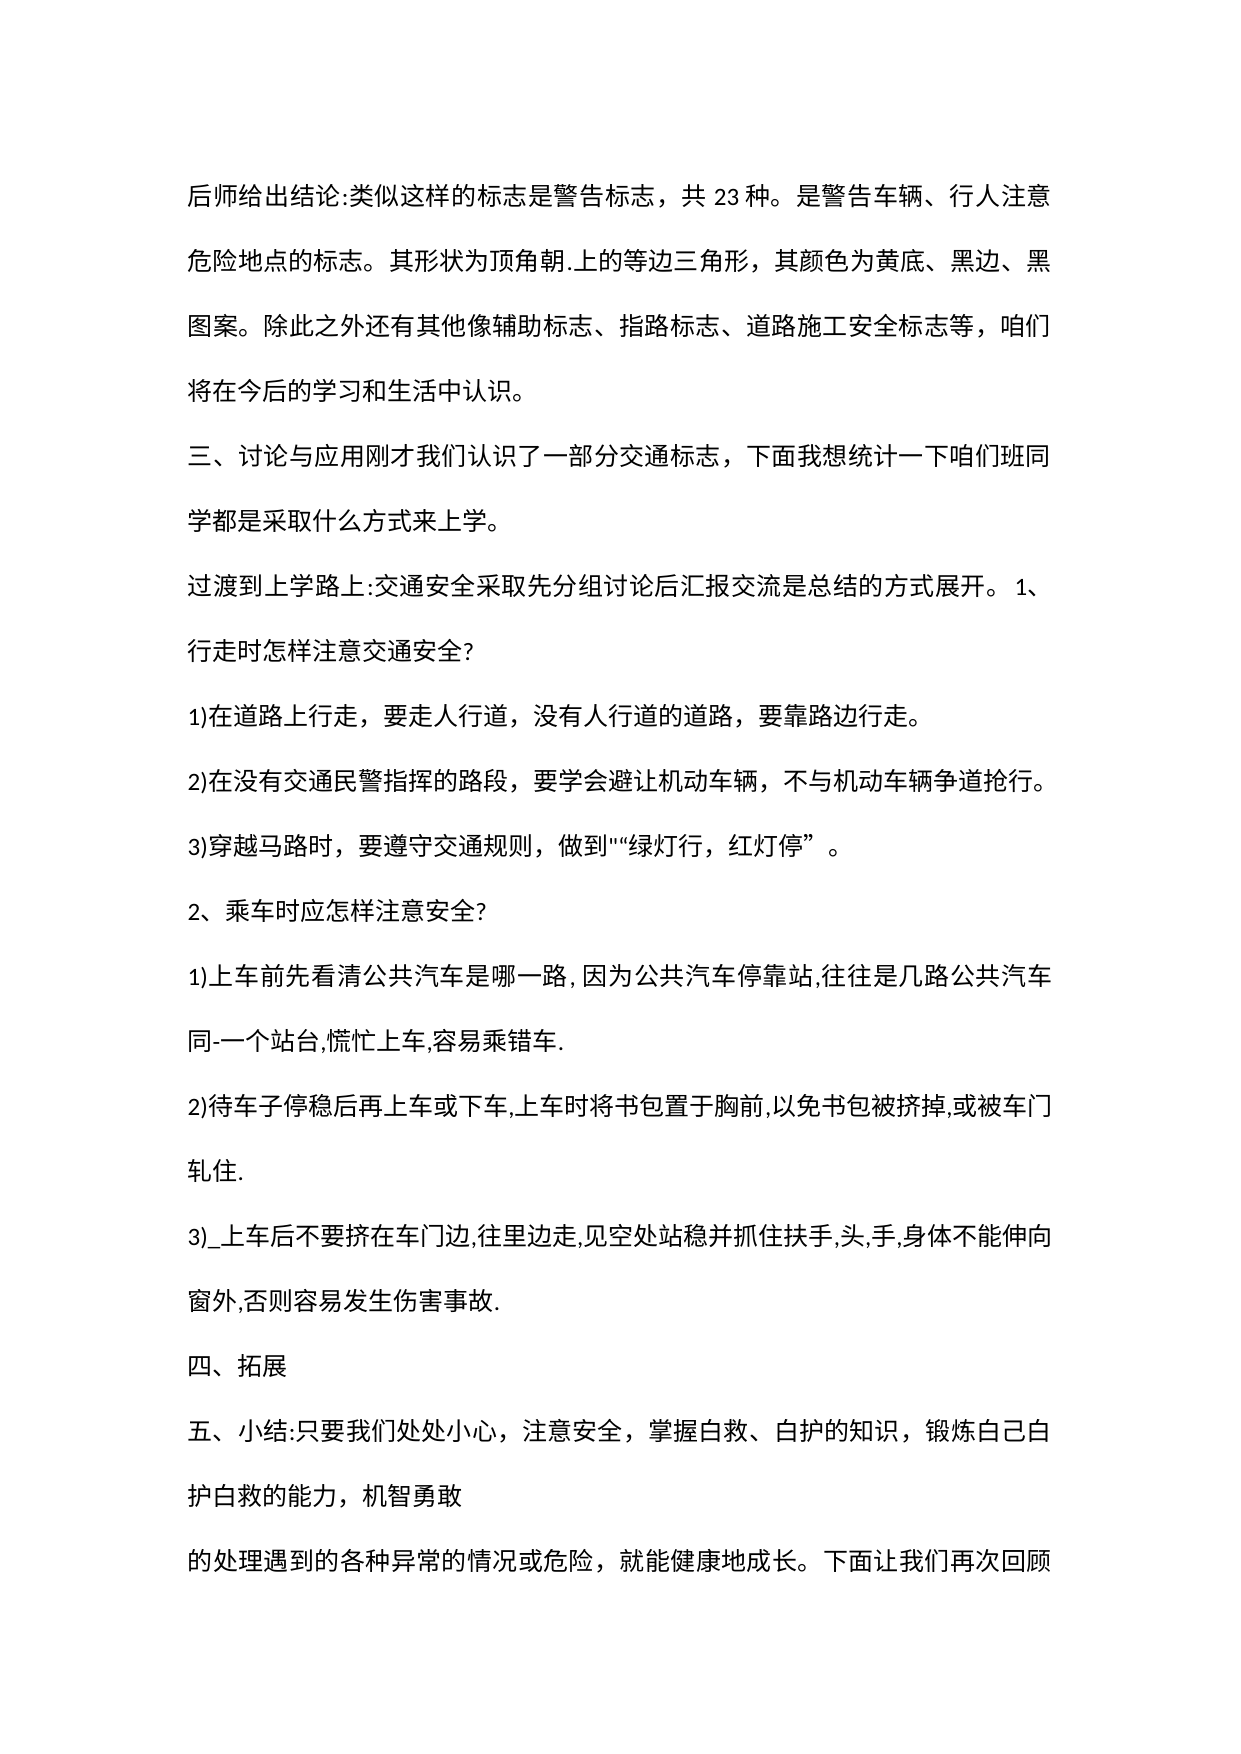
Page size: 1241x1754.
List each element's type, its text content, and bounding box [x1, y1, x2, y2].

text 三、讨论与应用刚才我们认识了一部分交通标志，下面我想统计一下咱们班同学都是采取什么方式来上学。 [187, 422, 1053, 552]
text 过渡到上学路上:交通安全采取先分组讨论后汇报交流是总结的方式展开。1、 行走时怎样注意交通安全? [187, 552, 1053, 682]
text 四、拓展 [187, 1332, 1053, 1397]
text 3)_上车后不要挤在车门边,往里边走,见空处站稳并抓住扶手,头,手,身体不能伸向窗外,否则容易发生伤害事故. [187, 1202, 1053, 1332]
text 后师给出结论:类似这样的标志是警告标志，共23种。是警告车辆、行人注意危险地点的标志。其形状为顶角朝.上的等边三角形，其颜色为黄底、黑边、黑图案。除此之外还有其他像辅助标志、指路标志、道路施工安全标志等，咱们将在今后的学习和生活中认识。 [187, 162, 1053, 422]
text 2)在没有交通民警指挥的路段，要学会避让机动车辆，不与机动车辆争道抢行。 [187, 747, 1053, 812]
text 1)上车前先看清公共汽车是哪一路, 因为公共汽车停靠站,往往是几路公共汽车同-一个站台,慌忙上车,容易乘错车. [187, 942, 1053, 1072]
text 1)在道路上行走，要走人行道，没有人行道的道路，要靠路边行走。 [187, 682, 1053, 747]
text 2、乘车时应怎样注意安全? [187, 877, 1053, 942]
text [187, 1527, 1053, 1592]
text 2)待车子停稳后再上车或下车,上车时将书包置于胸前,以免书包被挤掉,或被车门轧住. [187, 1072, 1053, 1202]
text 3)穿越马路时，要遵守交通规则，做到"“绿灯行，红灯停”。 [187, 812, 1053, 877]
text 五、小结:只要我们处处小心，注意安全，掌握白救、白护的知识，锻炼白己白护白救的能力，机智勇敢 [187, 1397, 1053, 1527]
